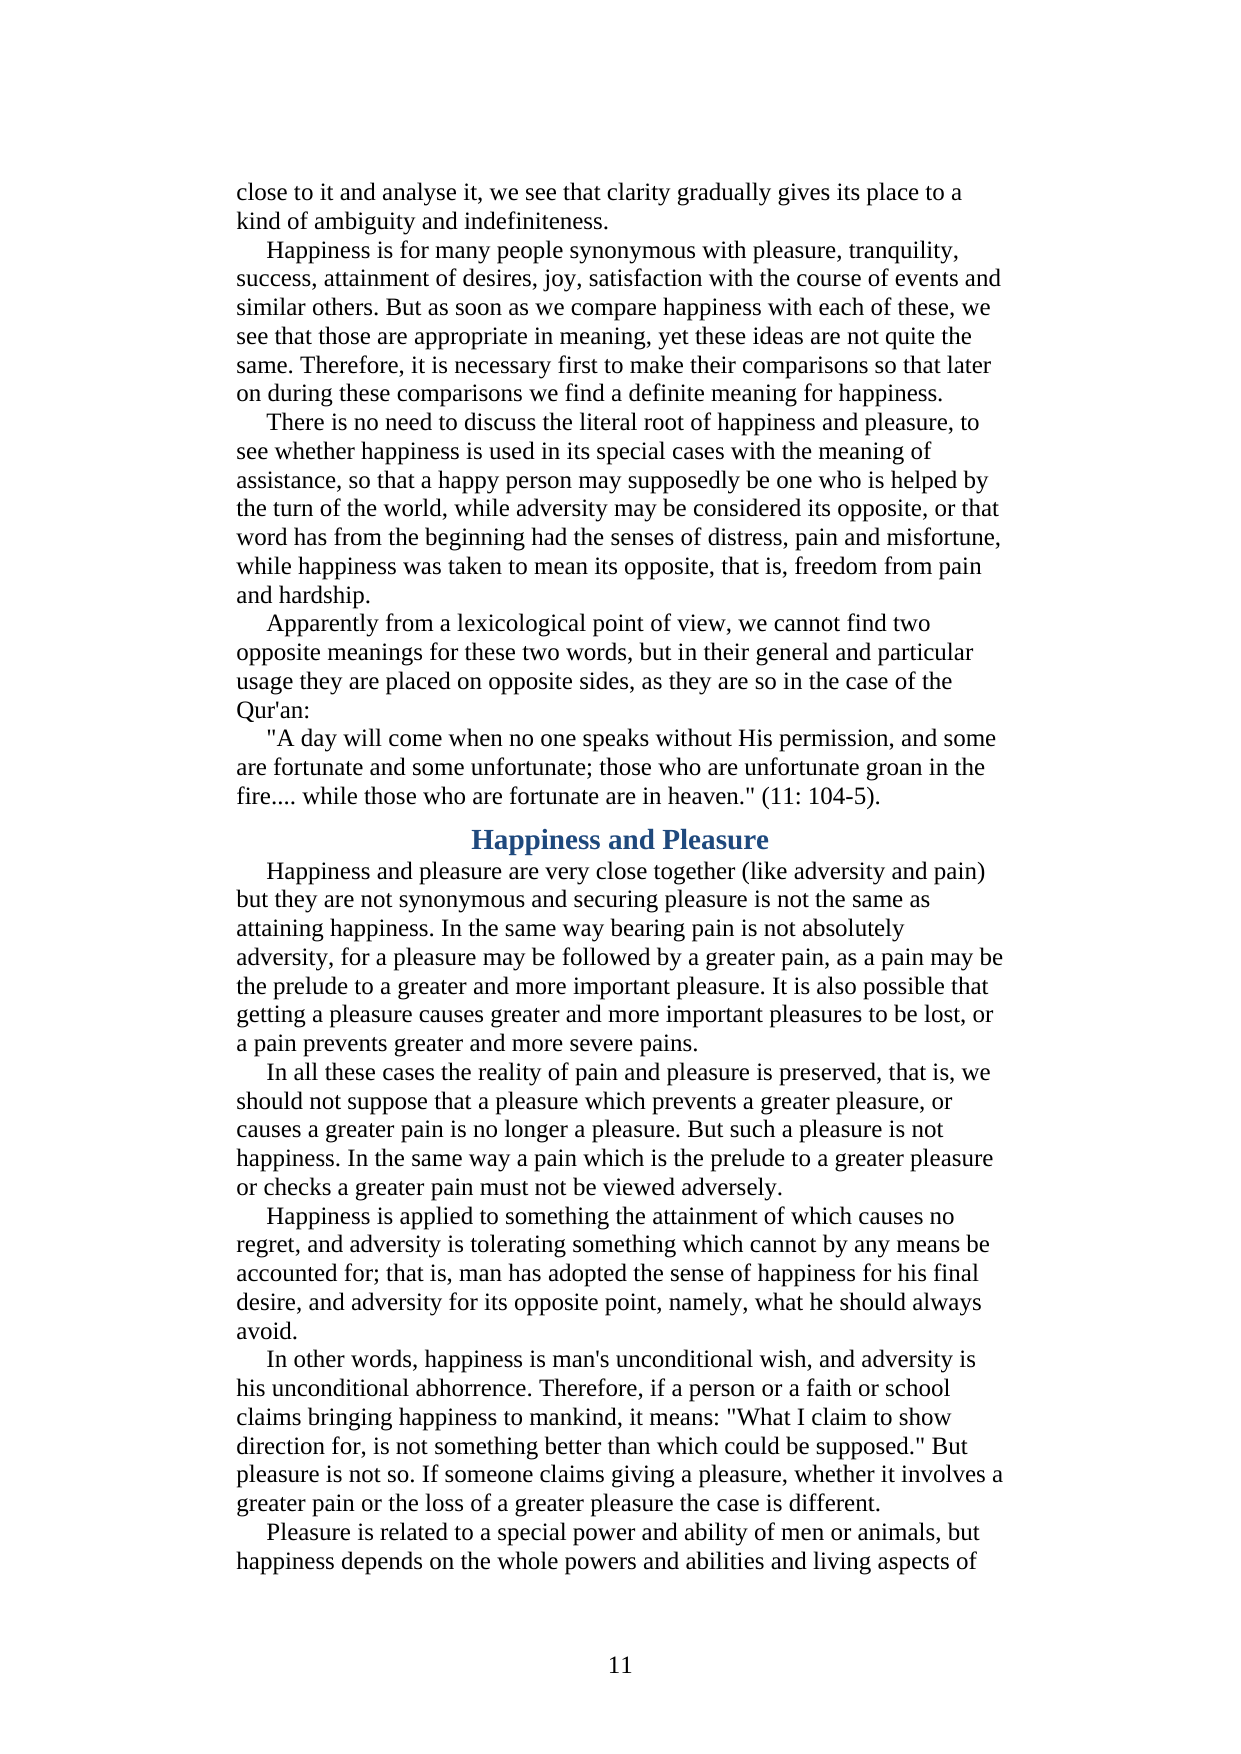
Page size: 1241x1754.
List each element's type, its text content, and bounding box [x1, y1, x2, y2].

text Happiness and pleasure are very close together (like adversity and pain) but they are not synonymous and securing pleasure is not the same as attaining happiness. In the same way bearing pain is not absolutely adversity, for a pleasure may be followed by a greater pain, as a pain may be the prelude to a greater and more important pleasure. It is also possible that getting a pleasure causes greater and more important pleasures to be lost, or a pain prevents greater and more severe pains. [236, 856, 1004, 1057]
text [236, 1517, 1004, 1574]
text "A day will come when no one speaks without His permission, and some are fortunate and some unfortunate; those who are unfortunate groan in the fire.... while those who are fortunate are in heaven." (11: 104-5). [236, 723, 1004, 810]
subtitle Happiness and Pleasure [236, 822, 1004, 856]
text In all these cases the reality of pain and pleasure is preserved, that is, we should not suppose that a pleasure which prevents a greater pleasure, or causes a greater pain is no longer a pleasure. But such a pleasure is not happiness. In the same way a pain which is the prelude to a greater pleasure or checks a greater pain must not be viewed adversely. [236, 1057, 1004, 1201]
text Apparently from a lexicological point of view, we cannot find two opposite meanings for these two words, but in their general and particular usage they are placed on opposite sides, as they are so in the case of the Qur'an: [236, 608, 1004, 723]
text Happiness is for many people synonymous with pleasure, tranquility, success, attainment of desires, joy, satisfaction with the course of events and similar others. But as soon as we compare happiness with each of these, we see that those are appropriate in meaning, yet these ideas are not quite the same. Therefore, it is necessary first to make their comparisons so that later on during these comparisons we find a definite meaning for happiness. [236, 235, 1004, 407]
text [236, 177, 1004, 235]
text Happiness is applied to something the attainment of which causes no regret, and adversity is tolerating something which cannot by any means be accounted for; that is, man has adopted the sense of happiness for his final desire, and adversity for its opposite point, namely, what he should always avoid. [236, 1201, 1004, 1344]
text In other words, happiness is man's unconditional wish, and adversity is his unconditional abhorrence. Therefore, if a person or a faith or school claims bringing happiness to mankind, it means: "What I claim to show direction for, is not something better than which could be supposed." But pleasure is not so. If someone claims giving a pleasure, whether it involves a greater pain or the loss of a greater pleasure the case is different. [236, 1344, 1004, 1517]
text There is no need to discuss the literal root of happiness and pleasure, to see whether happiness is used in its special cases with the meaning of assistance, so that a happy person may supposedly be one who is helped by the turn of the world, while adversity may be considered its opposite, or that word has from the beginning had the senses of distress, pain and misfortune, while happiness was taken to mean its opposite, that is, freedom from pain and hardship. [236, 407, 1004, 608]
